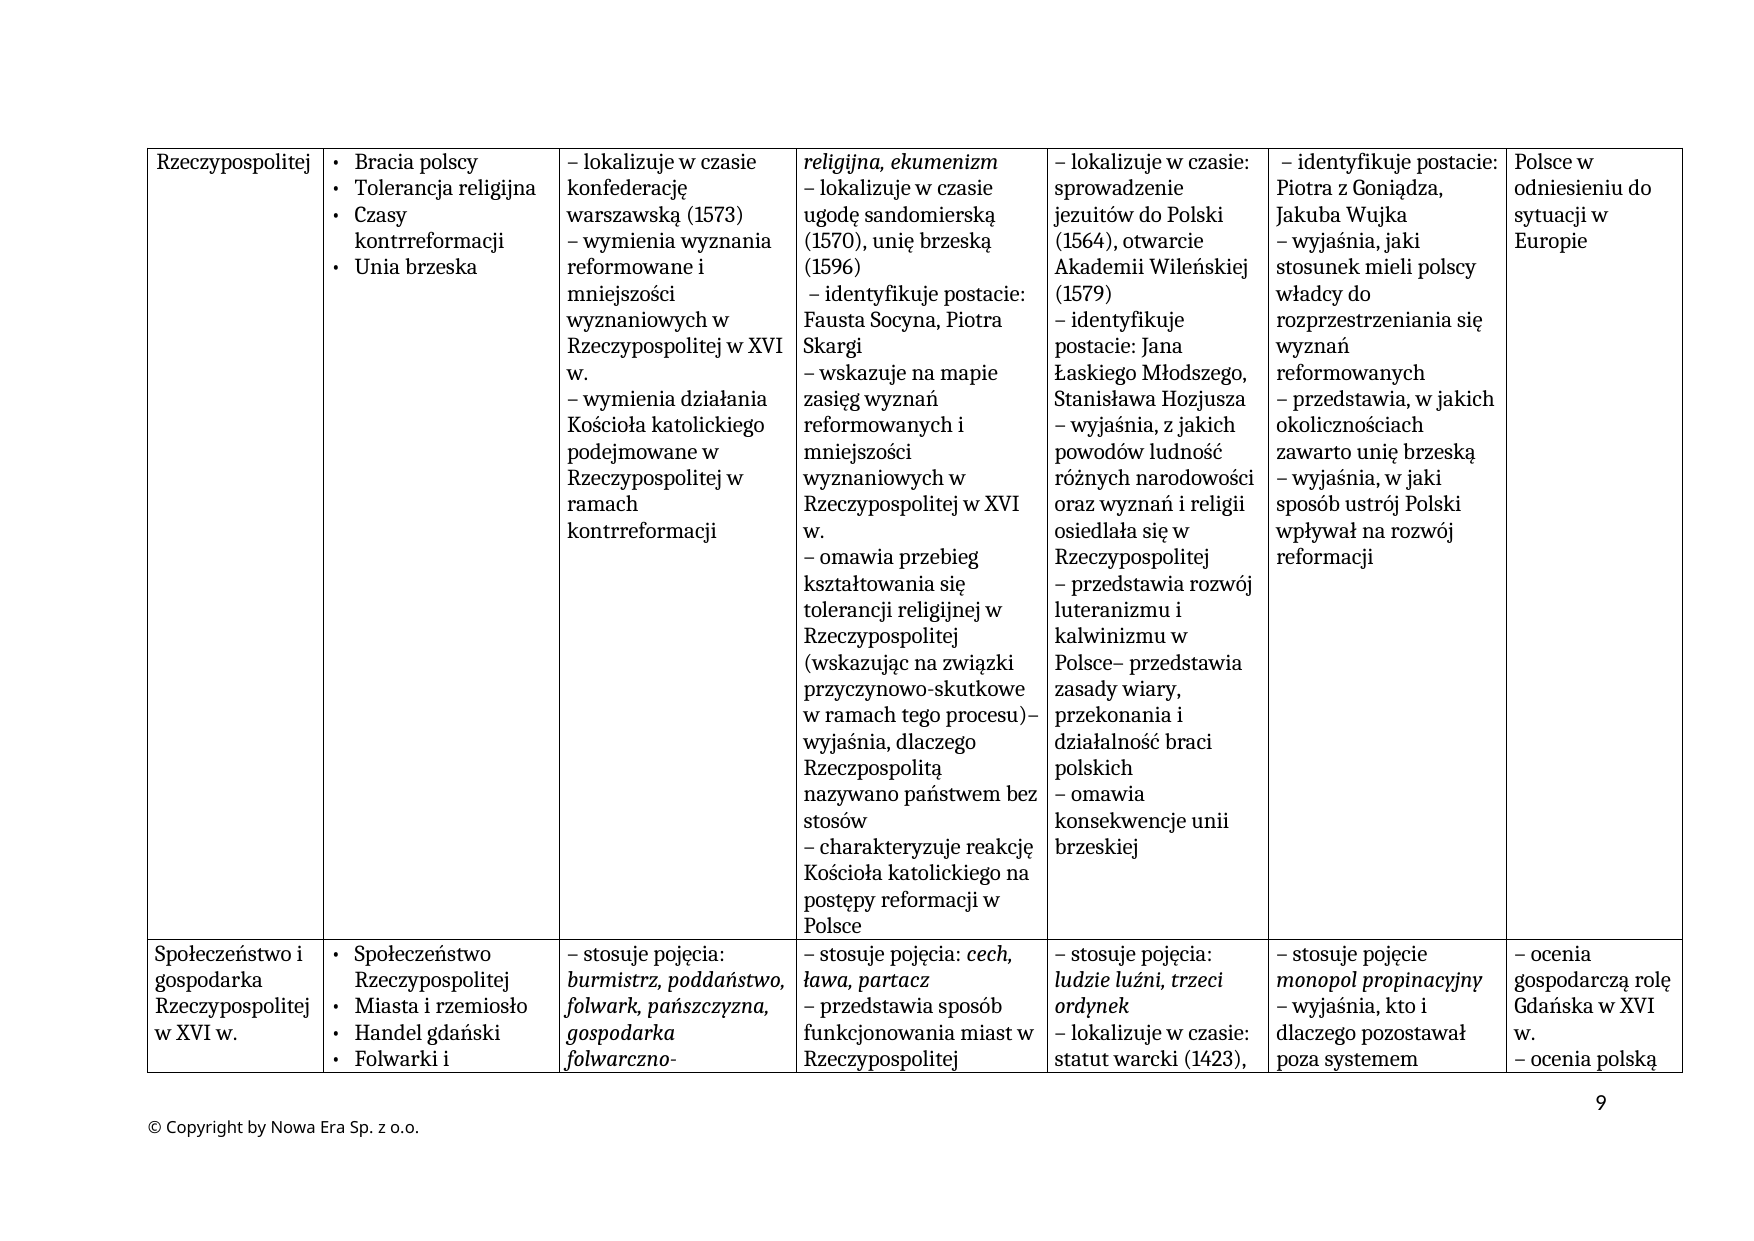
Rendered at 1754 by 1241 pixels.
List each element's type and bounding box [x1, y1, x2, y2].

table_cell [797, 149, 1047, 939]
table_cell [560, 940, 796, 1072]
table_cell [560, 149, 796, 939]
table_cell [1269, 940, 1506, 1072]
table_cell [324, 149, 559, 939]
table_cell [324, 940, 559, 1072]
table_cell [148, 940, 323, 1072]
table_cell [1048, 149, 1268, 939]
table_cell [1048, 940, 1268, 1072]
table_cell [148, 149, 323, 939]
table_cell [797, 940, 1047, 1072]
table_cell [1507, 940, 1682, 1072]
table_cell [1269, 149, 1506, 939]
table_cell [1507, 149, 1682, 939]
